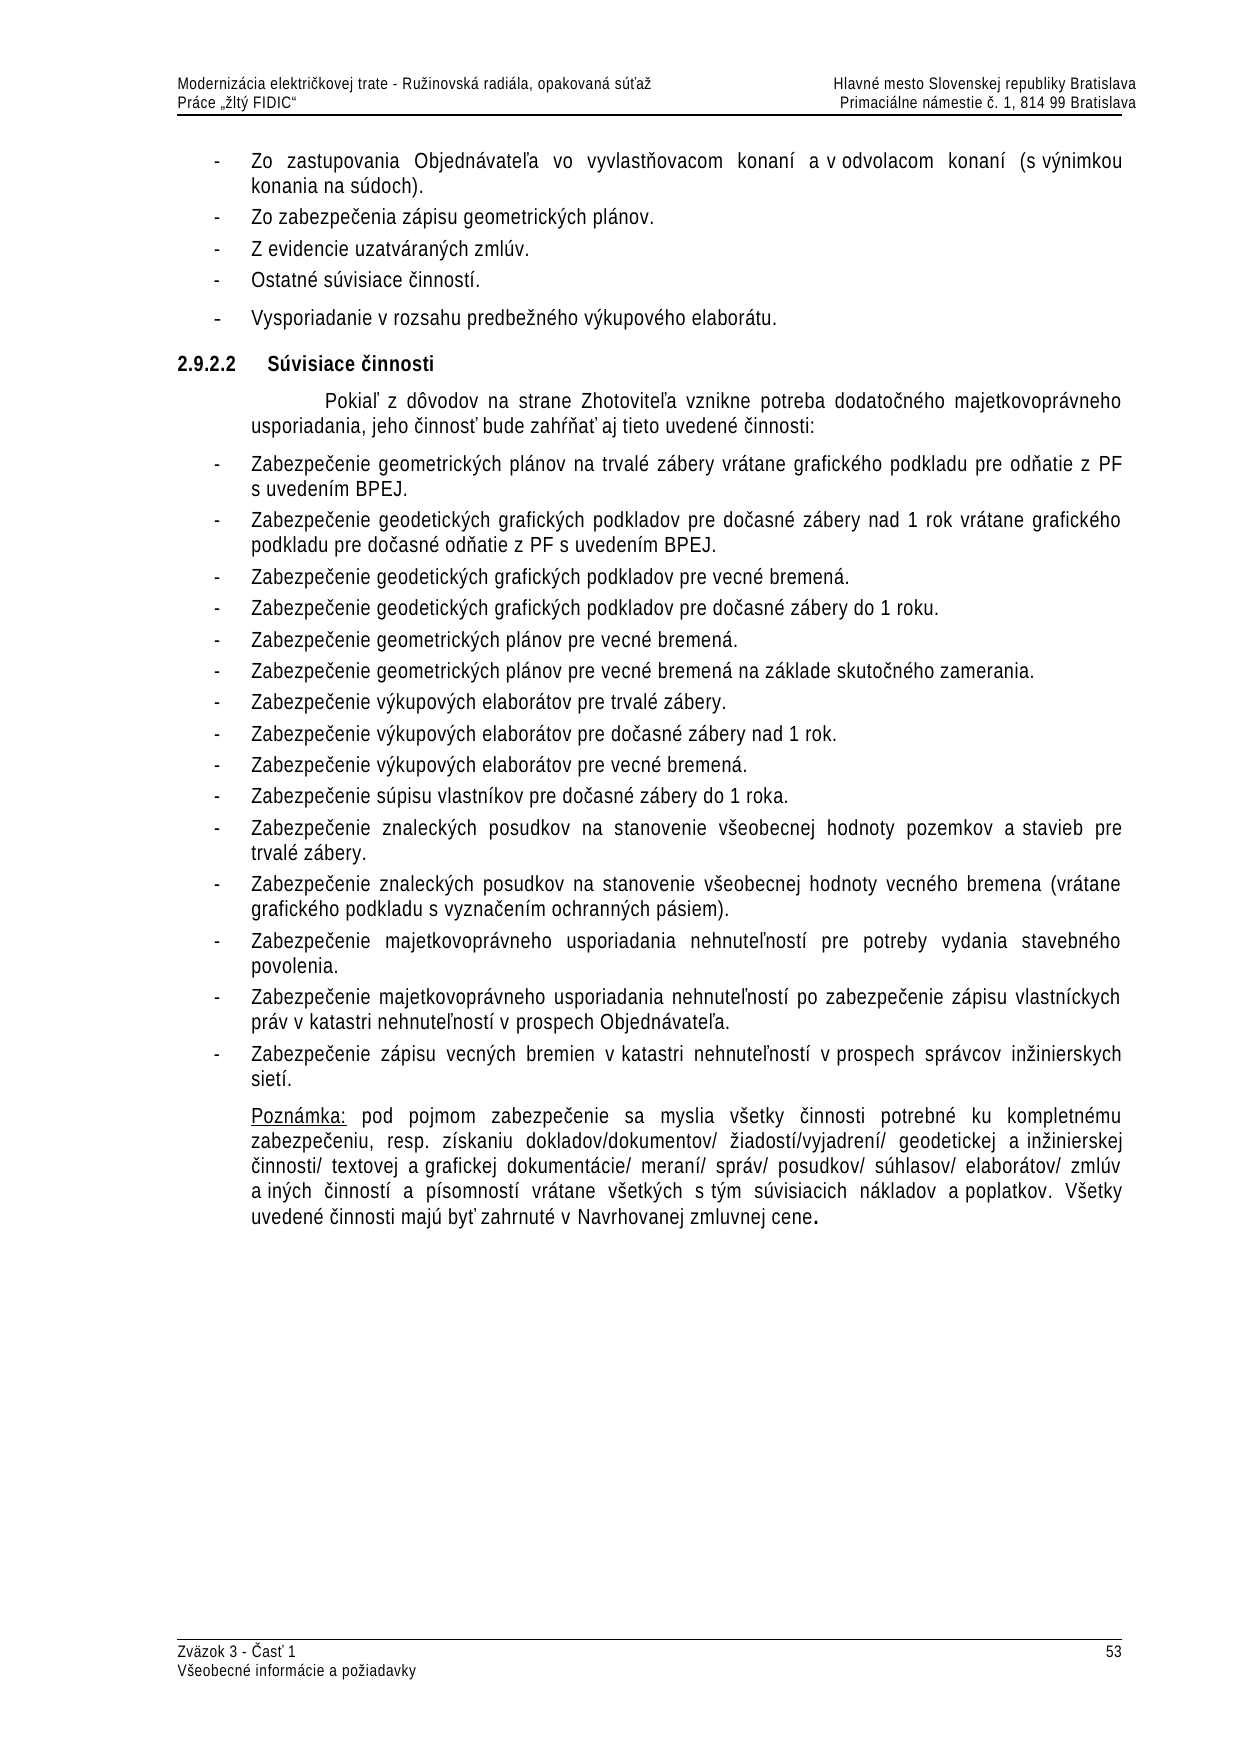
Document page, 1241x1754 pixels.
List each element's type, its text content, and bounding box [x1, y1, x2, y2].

list - Ostatné súvisiace činností. [213, 267, 1122, 292]
list - Zabezpečenie geometrických plánov na trvalé zábery vrátane grafického podkladu pre odňatie z PF s uvedením BPEJ. [214, 451, 1122, 501]
list - Zabezpečenie súpisu vlastníkov pre dočasné zábery do 1 roka. [214, 783, 1122, 808]
list - Zo zastupovania Objednávateľa vo vyvlastňovacom konaní a v odvolacom konaní (s výnimkou konania na súdoch). [214, 148, 1122, 198]
list - Zabezpečenie geometrických plánov pre vecné bremená na základe skutočného zamerania. [214, 658, 1122, 683]
list - Zabezpečenie znaleckých posudkov na stanovenie všeobecnej hodnoty pozemkov a stavieb pre trvalé zábery. [214, 814, 1122, 865]
subtitle Súvisiace činnosti [177, 351, 1122, 376]
text Pokiaľ z dôvodov na strane Zhotoviteľa vznikne potreba dodatočného majetkovoprávneho usporiadania, jeho činnosť bude zahŕňať aj tieto uvedené činnosti: [177, 388, 1122, 438]
list - Zabezpečenie zápisu vecných bremien v katastri nehnuteľností v prospech správcov inžinierskych sietí. [213, 1040, 1122, 1091]
list - Zabezpečenie výkupových elaborátov pre dočasné zábery nad 1 rok. [214, 721, 1122, 746]
text Poznámka: pod pojmom zabezpečenie sa myslia všetky činnosti potrebné ku kompletnému zabezpečeniu, resp. získaniu dokladov/dokumentov/ žiadostí/vyjadrení/ geodetickej a inžinierskej činnosti/ textovej a grafickej dokumentácie/ meraní/ správ/ posudkov/ súhlasov/ elaborátov/ zmlúv a iných činností a písomností vrátane všetkých s tým súvisiacich nákladov a poplatkov. Všetky uvedené činnosti majú byť zahrnuté v Navrhovanej zmluvnej cene. [251, 1103, 1122, 1229]
list Vysporiadanie v rozsahu predbežného výkupového elaborátu. [213, 304, 1122, 330]
list - Zabezpečenie znaleckých posudkov na stanovenie všeobecnej hodnoty vecného bremena (vrátane grafického podkladu s vyznačením ochranných pásiem). [214, 871, 1122, 921]
list - Zabezpečenie geodetických grafických podkladov pre dočasné zábery nad 1 rok vrátane grafického podkladu pre dočasné odňatie z PF s uvedením BPEJ. [214, 507, 1122, 557]
list - Zo zabezpečenia zápisu geometrických plánov. [214, 204, 1122, 229]
list - Zabezpečenie výkupových elaborátov pre vecné bremená. [214, 752, 1122, 777]
list - Zabezpečenie výkupových elaborátov pre trvalé zábery. [214, 689, 1122, 714]
list - Zabezpečenie geodetických grafických podkladov pre vecné bremená. [214, 564, 1122, 589]
list - Zabezpečenie geodetických grafických podkladov pre dočasné zábery do 1 roku. [214, 595, 1122, 620]
list - Z evidencie uzatváraných zmlúv. [214, 235, 1122, 261]
list - Zabezpečenie majetkovoprávneho usporiadania nehnuteľností pre potreby vydania stavebného povolenia. [214, 927, 1122, 978]
list - Zabezpečenie geometrických plánov pre vecné bremená. [214, 626, 1122, 652]
list - Zabezpečenie majetkovoprávneho usporiadania nehnuteľností po zabezpečenie zápisu vlastníckych práv v katastri nehnuteľností v prospech Objednávateľa. [214, 984, 1122, 1034]
